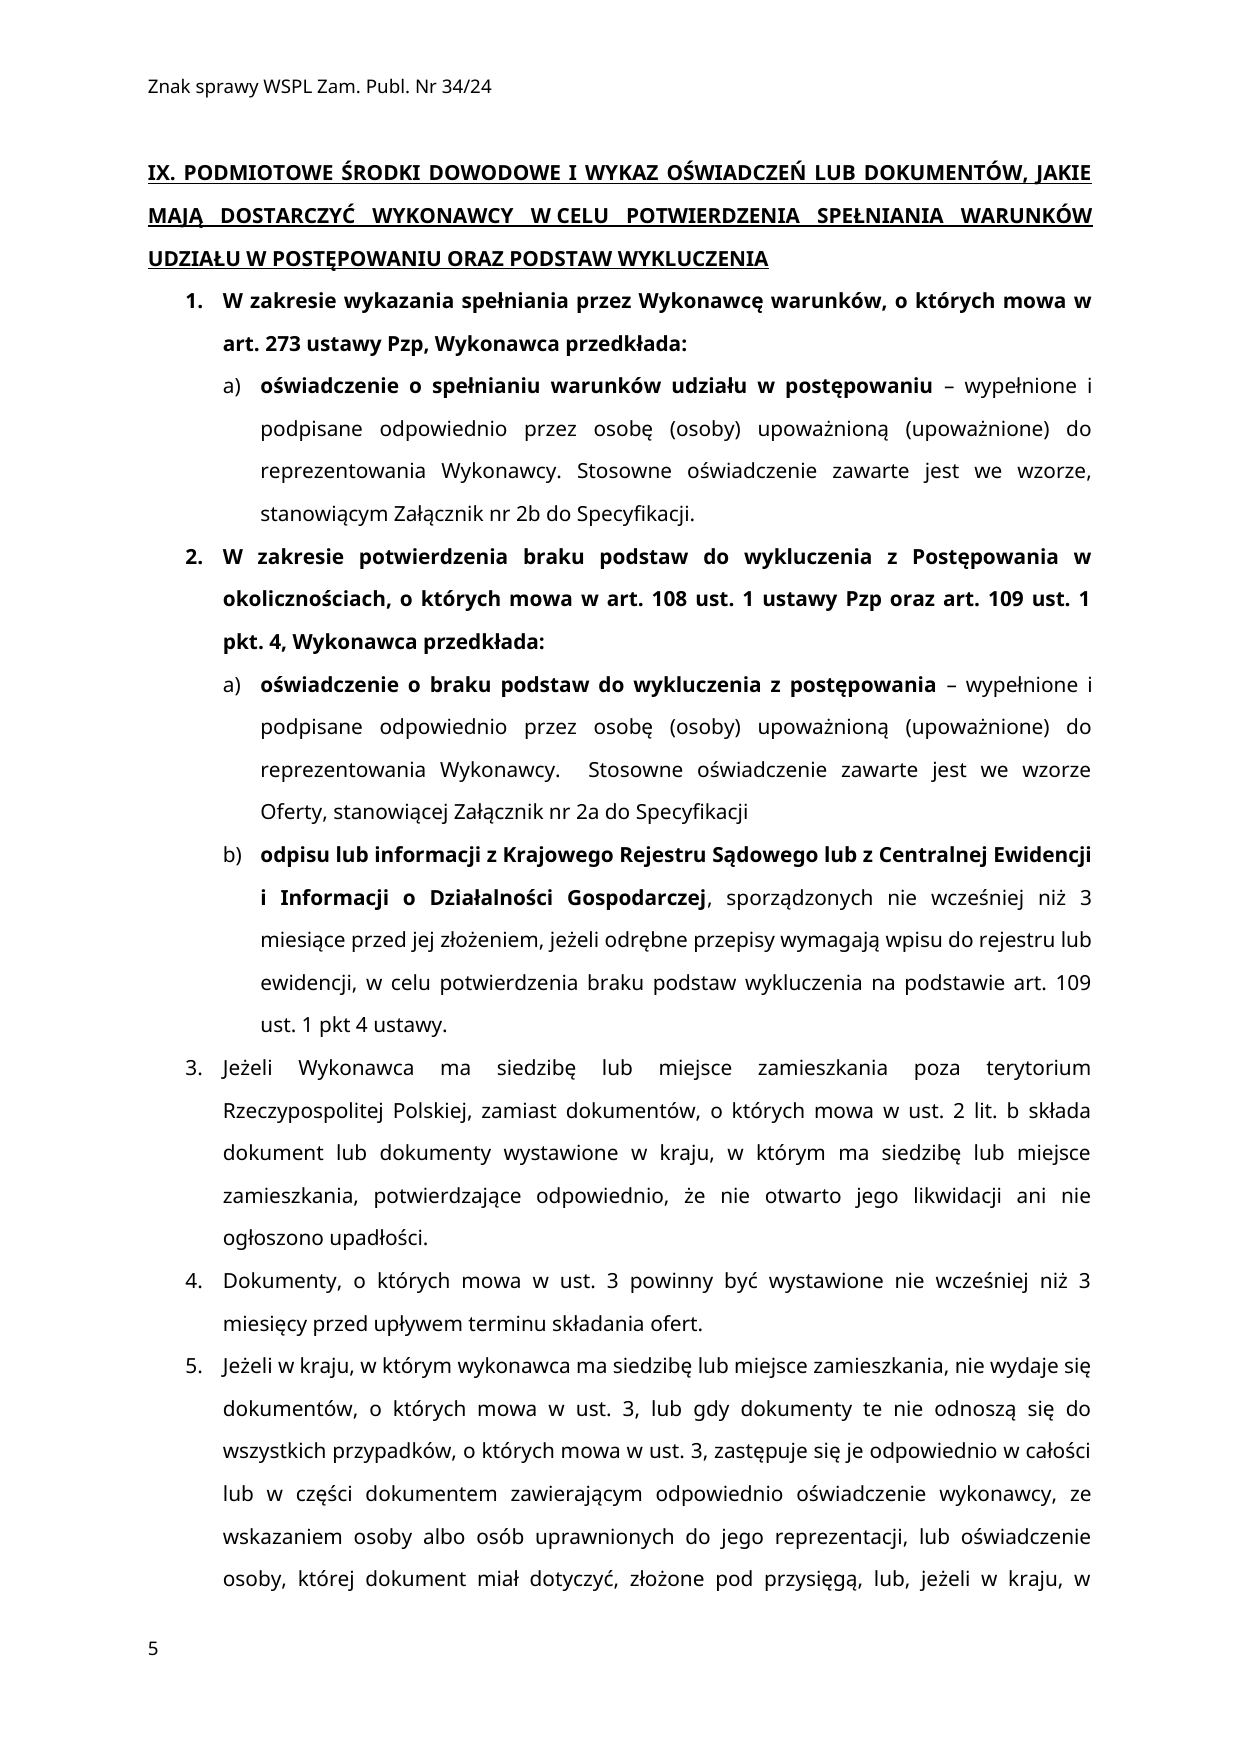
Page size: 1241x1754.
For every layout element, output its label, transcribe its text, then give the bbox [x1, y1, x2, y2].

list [185, 1351, 1092, 1593]
text IX. PODMIOTOWE ŚRODKI DOWODOWE I WYKAZ OŚWIADCZEŃ LUB DOKUMENTÓW, JAKIE MAJĄ DOSTARCZYĆ WYKONAWCY W CELU POTWIERDZENIA SPEŁNIANIA WARUNKÓW UDZIAŁU W POSTĘPOWANIU ORAZ PODSTAW WYKLUCZENIA [148, 158, 1092, 183]
list W zakresie potwierdzenia braku podstaw do wykluczenia z Postępowania w okolicznościach, o których mowa w art. 108 ust. 1 ustawy Pzp oraz art. 109 ust. 1 pkt. 4, Wykonawca przedkłada: [185, 542, 1092, 656]
list Dokumenty, o których mowa w ust. 3 powinny być wystawione nie wcześniej niż 3 miesięcy przed upływem terminu składania ofert. [185, 1266, 1092, 1337]
list Jeżeli Wykonawca ma siedzibę lub miejsce zamieszkania poza terytorium Rzeczypospolitej Polskiej, zamiast dokumentów, o których mowa w ust. 2 lit. b składa dokument lub dokumenty wystawione w kraju, w którym ma siedzibę lub miejsce zamieszkania, potwierdzające odpowiednio, że nie otwarto jego likwidacji ani nie ogłoszono upadłości. [185, 1053, 1092, 1252]
list oświadczenie o spełnianiu warunków udziału w postępowaniu – wypełnione i podpisane odpowiednio przez osobę (osoby) upoważnioną (upoważnione) do reprezentowania Wykonawcy. Stosowne oświadczenie zawarte jest we wzorze, stanowiącym Załącznik nr 2b do Specyfikacji. [223, 371, 1092, 528]
list oświadczenie o braku podstaw do wykluczenia z postępowania – wypełnione i podpisane odpowiednio przez osobę (osoby) upoważnioną (upoważnione) do reprezentowania Wykonawcy. Stosowne oświadczenie zawarte jest we wzorze Oferty, stanowiącej Załącznik nr 2a do Specyfikacji [223, 670, 1092, 826]
list odpisu lub informacji z Krajowego Rejestru Sądowego lub z Centralnej Ewidencji i Informacji o Działalności Gospodarczej, sporządzonych nie wcześniej niż 3 miesiące przed jej złożeniem, jeżeli odrębne przepisy wymagają wpisu do rejestru lub ewidencji, w celu potwierdzenia braku podstaw wykluczenia na podstawie art. 109 ust. 1 pkt 4 ustawy. [223, 840, 1092, 1039]
text IX. PODMIOTOWE ŚRODKI DOWODOWE I WYKAZ OŚWIADCZEŃ LUB DOKUMENTÓW, JAKIE MAJĄ DOSTARCZYĆ WYKONAWCY W CELU POTWIERDZENIA SPEŁNIANIA WARUNKÓW UDZIAŁU W POSTĘPOWANIU ORAZ PODSTAW WYKLUCZENIA [148, 184, 1092, 225]
list W zakresie wykazania spełniania przez Wykonawcę warunków, o których mowa w art. 273 ustawy Pzp, Wykonawca przedkłada: [185, 286, 1092, 357]
text IX. PODMIOTOWE ŚRODKI DOWODOWE I WYKAZ OŚWIADCZEŃ LUB DOKUMENTÓW, JAKIE MAJĄ DOSTARCZYĆ WYKONAWCY W CELU POTWIERDZENIA SPEŁNIANIA WARUNKÓW UDZIAŁU W POSTĘPOWANIU ORAZ PODSTAW WYKLUCZENIA [148, 227, 1092, 272]
